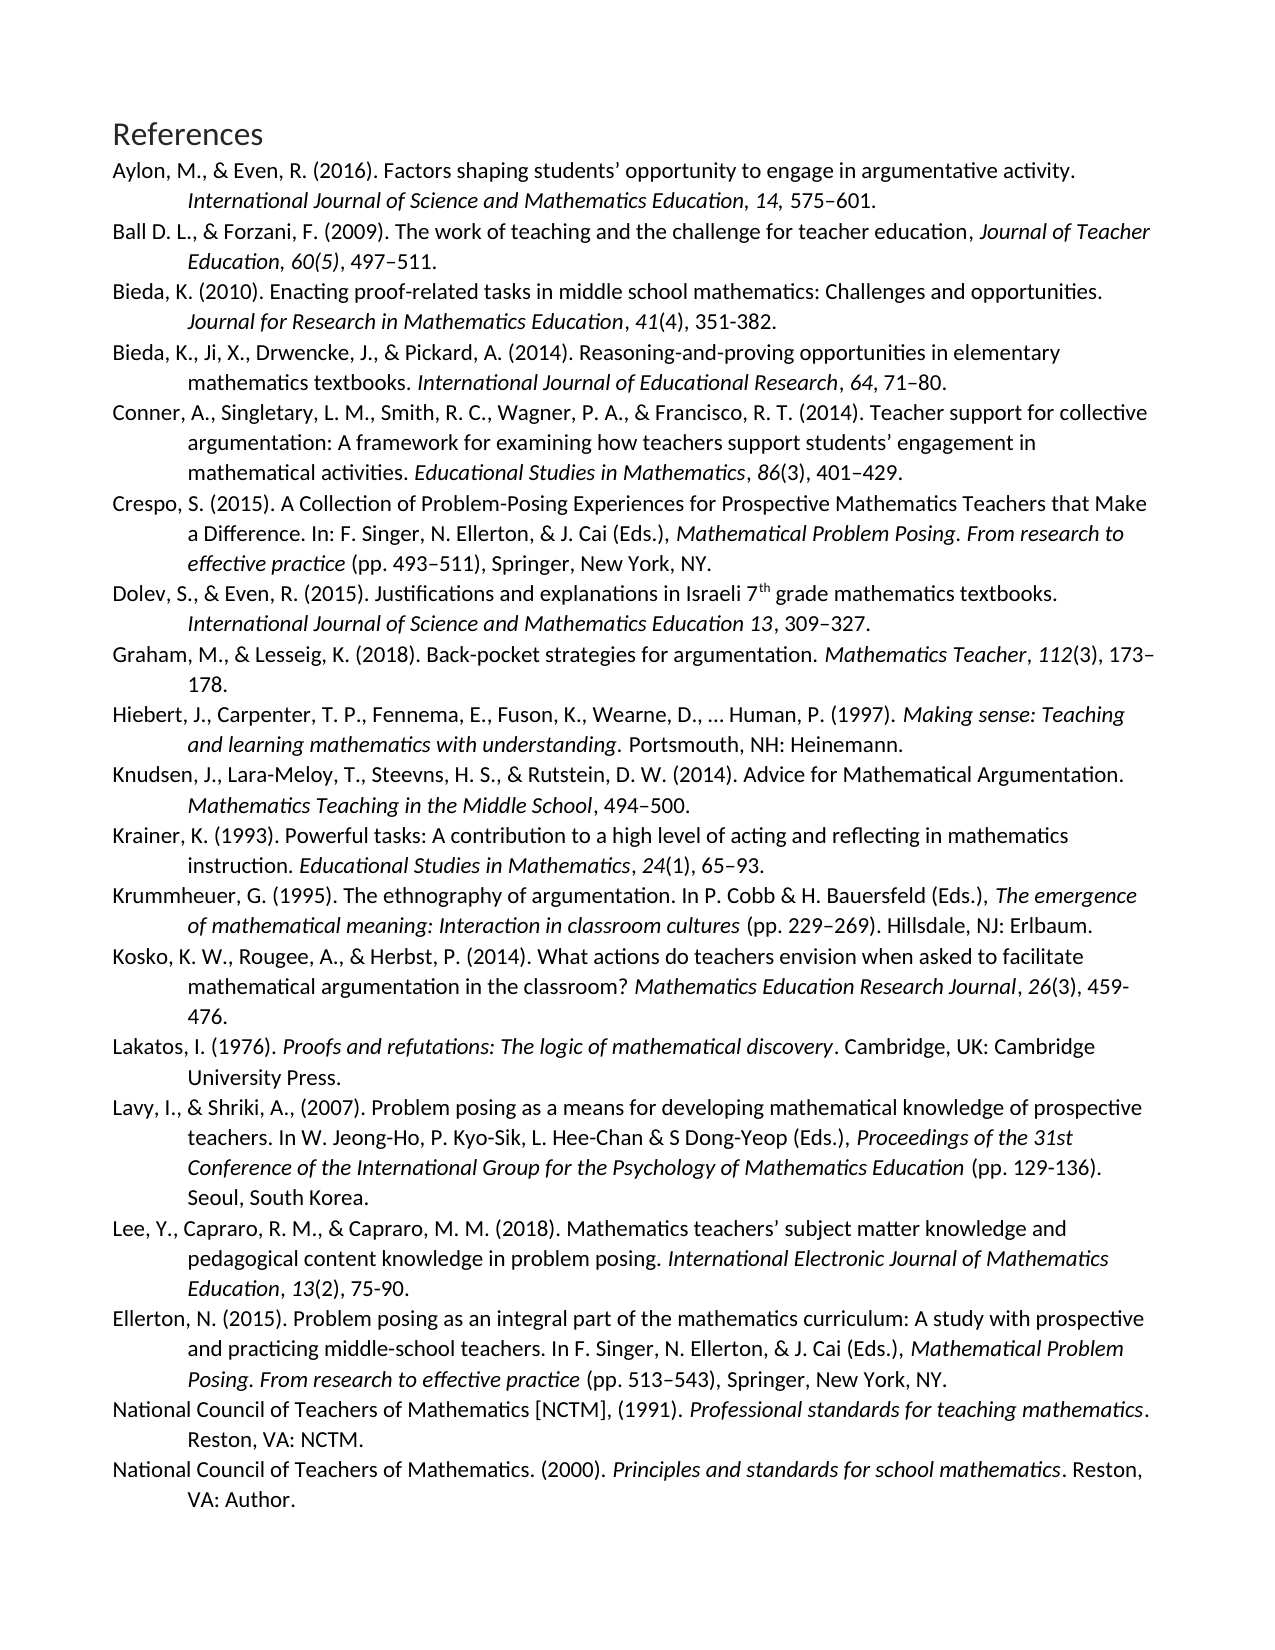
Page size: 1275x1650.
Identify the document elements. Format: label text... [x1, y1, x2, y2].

text Ellerton, N. (2015). Problem posing as an integral part of the mathematics curriculum: A study with prospective and practicing middle-school teachers. In F. Singer, N. Ellerton, & J. Cai (Eds.), Mathematical Problem Posing. From research to effective practice (pp. 513–543), Springer, New York, NY. [112, 1304, 1162, 1393]
text Crespo, S. (2015). A Collection of Problem-Posing Experiences for Prospective Mathematics Teachers that Make a Difference. In: F. Singer, N. Ellerton, & J. Cai (Eds.), Mathematical Problem Posing. From research to effective practice (pp. 493–511), Springer, New York, NY. [112, 489, 1162, 577]
text Graham, M., & Lesseig, K. (2018). Back-pocket strategies for argumentation. Mathematics Teacher, 112(3), 173– 178. [112, 640, 1162, 698]
subtitle References [112, 112, 1162, 153]
text Aylon, M., & Even, R. (2016). Factors shaping students’ opportunity to engage in argumentative activity. International Journal of Science and Mathematics Education, 14, 575–601. [112, 156, 1162, 215]
text Lavy, I., & Shriki, A., (2007). Problem posing as a means for developing mathematical knowledge of prospective teachers. In W. Jeong-Ho, P. Kyo-Sik, L. Hee-Chan & S Dong-Yeop (Eds.), Proceedings of the 31st Conference of the International Group for the Psychology of Mathematics Education (pp. 129-136). Seoul, South Korea. [112, 1093, 1162, 1212]
text Krainer, K. (1993). Powerful tasks: A contribution to a high level of acting and reflecting in mathematics instruction. Educational Studies in Mathematics, 24(1), 65–93. [112, 821, 1162, 879]
text Ball D. L., & Forzani, F. (2009). The work of teaching and the challenge for teacher education, Journal of Teacher Education, 60(5), 497–511. [112, 217, 1162, 275]
text Lakatos, I. (1976). Proofs and refutations: The logic of mathematical discovery. Cambridge, UK: Cambridge University Press. [112, 1032, 1162, 1091]
text National Council of Teachers of Mathematics. (2000). Principles and standards for school mathematics. Reston, VA: Author. [112, 1455, 1162, 1514]
text Dolev, S., & Even, R. (2015). Justifications and explanations in Israeli 7th grade mathematics textbooks. International Journal of Science and Mathematics Education 13, 309–327. [112, 579, 1162, 638]
text Bieda, K. (2010). Enacting proof-related tasks in middle school mathematics: Challenges and opportunities. Journal for Research in Mathematics Education, 41(4), 351-382. [112, 277, 1162, 336]
text Bieda, K., Ji, X., Drwencke, J., & Pickard, A. (2014). Reasoning-and-proving opportunities in elementary mathematics textbooks. International Journal of Educational Research, 64, 71–80. [112, 338, 1162, 396]
text Knudsen, J., Lara-Meloy, T., Steevns, H. S., & Rutstein, D. W. (2014). Advice for Mathematical Argumentation. Mathematics Teaching in the Middle School, 494–500. [112, 761, 1162, 819]
text Lee, Y., Capraro, R. M., & Capraro, M. M. (2018). Mathematics teachers’ subject matter knowledge and pedagogical content knowledge in problem posing. International Electronic Journal of Mathematics Education, 13(2), 75-90. [112, 1214, 1162, 1302]
text Kosko, K. W., Rougee, A., & Herbst, P. (2014). What actions do teachers envision when asked to facilitate mathematical argumentation in the classroom? Mathematics Education Research Journal, 26(3), 459-476. [112, 942, 1162, 1030]
text Hiebert, J., Carpenter, T. P., Fennema, E., Fuson, K., Wearne, D., … Human, P. (1997). Making sense: Teaching and learning mathematics with understanding. Portsmouth, NH: Heinemann. [112, 700, 1162, 758]
text Conner, A., Singletary, L. M., Smith, R. C., Wagner, P. A., & Francisco, R. T. (2014). Teacher support for collective argumentation: A framework for examining how teachers support students’ engagement in mathematical activities. Educational Studies in Mathematics, 86(3), 401–429. [112, 398, 1162, 487]
text Krummheuer, G. (1995). The ethnography of argumentation. In P. Cobb & H. Bauersfeld (Eds.), The emergence of mathematical meaning: Interaction in classroom cultures (pp. 229–269). Hillsdale, NJ: Erlbaum. [112, 881, 1162, 940]
text National Council of Teachers of Mathematics [NCTM], (1991). Professional standards for teaching mathematics. Reston, VA: NCTM. [112, 1395, 1162, 1453]
